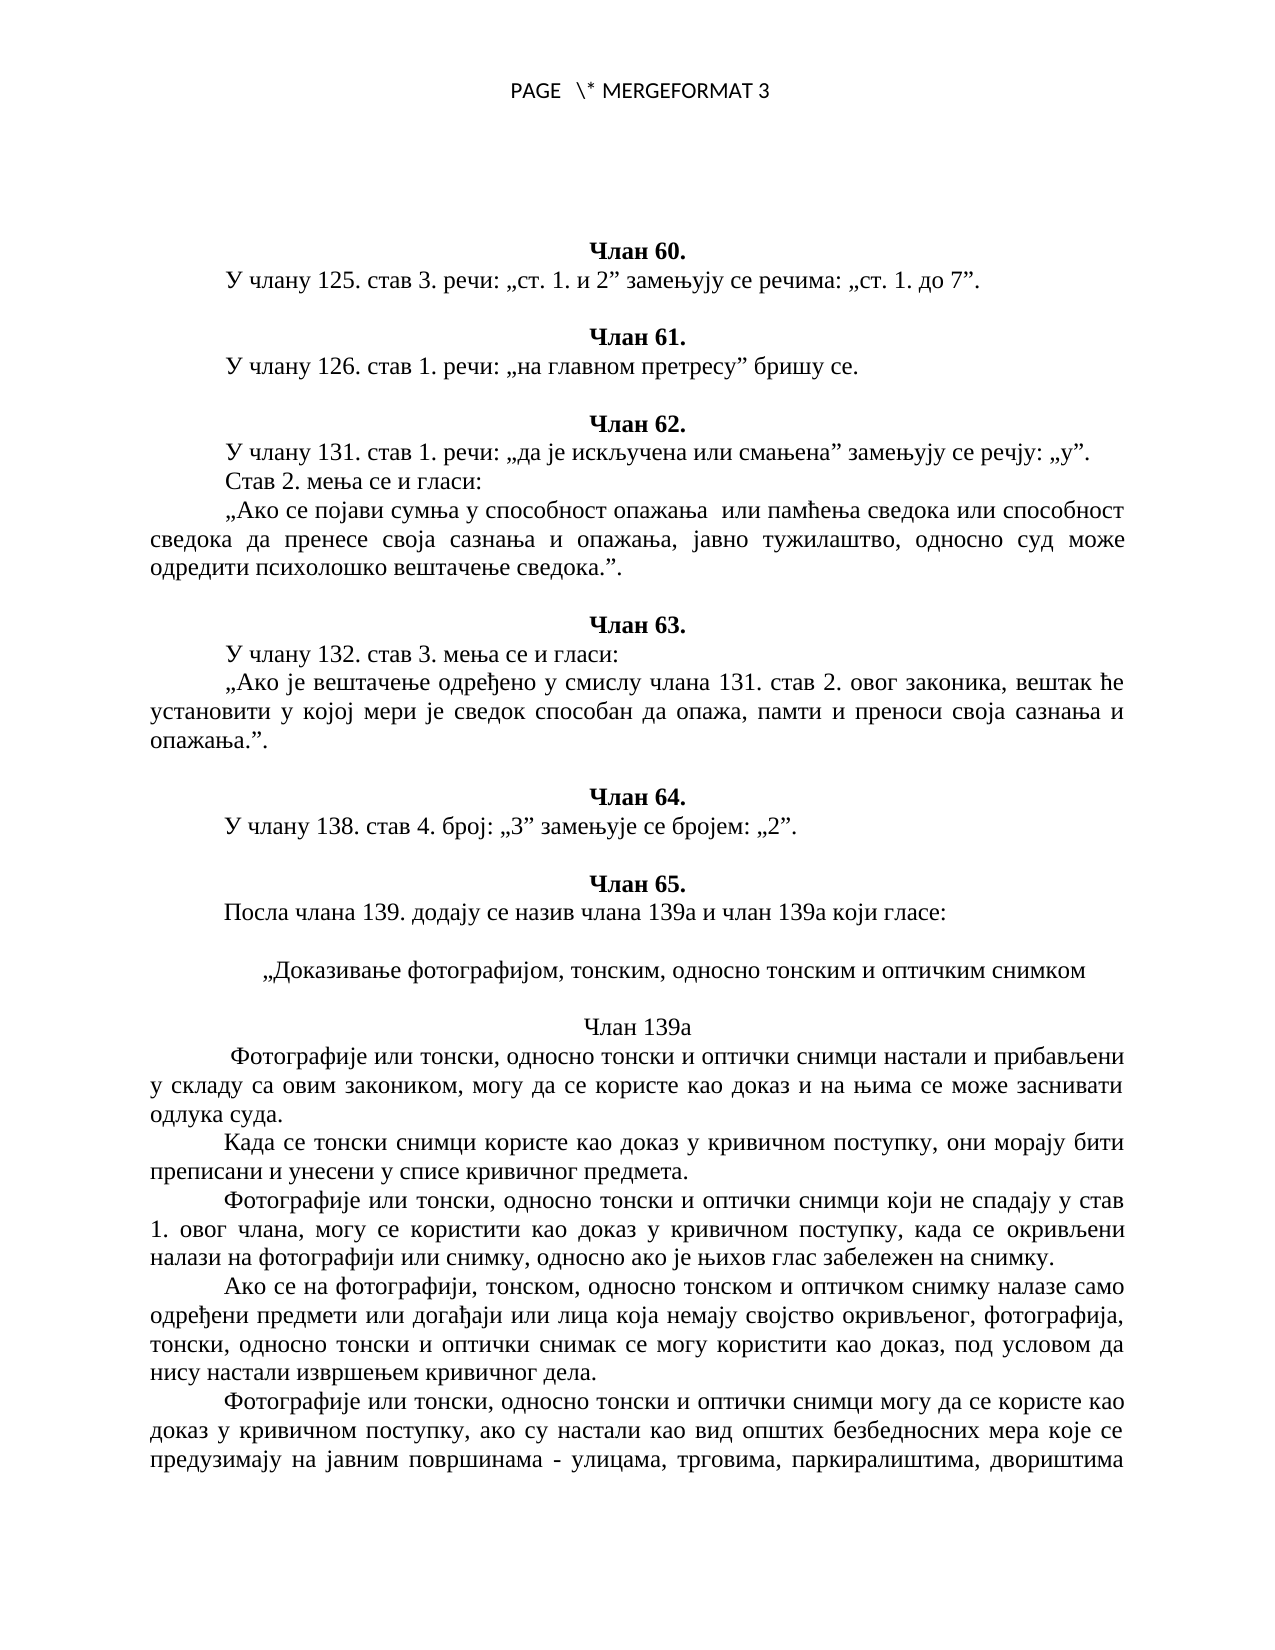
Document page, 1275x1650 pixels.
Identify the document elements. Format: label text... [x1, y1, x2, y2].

text Члан 60. [150, 236, 1125, 265]
text „Ако се појави сумња у способност опажања или памћења сведока или способност сведока да пренесе своја сазнања и опажања, јавно тужилаштво, односно суд може одредити психолошко вештачење сведока.ˮ. [150, 495, 1125, 581]
text Фотографије или тонски, односно тонски и оптички снимци настали и прибављени у складу са овим закоником, могу да се користе као доказ и на њима се може заснивати одлука суда. [150, 1041, 1125, 1127]
text Члан 139а [150, 1012, 1125, 1041]
text Посла члана 139. додају се назив члана 139а и члан 139а који гласе: [150, 897, 1125, 926]
text Фотографије или тонски, односно тонски и оптички снимци који не спадају у став 1. овог члана, могу се користити као доказ у кривичном поступку, када се окривљени налази на фотографији или снимку, односно ако је њихов глас забележен на снимку. [150, 1185, 1125, 1271]
text „Ако је вештачење одређено у смислу члана 131. став 2. овог законика, вештак ће установити у којој мери је сведок способан да опажа, памти и преноси своја сазнања и опажања.ˮ. [150, 667, 1125, 754]
text Став 2. мења се и гласи: [150, 466, 1125, 495]
text Члан 62. [150, 409, 1125, 437]
text У члану 126. став 1. речи: „на главном претресуˮ бришу се. [150, 351, 1125, 380]
text Члан 65. [150, 869, 1125, 897]
text Када се тонски снимци користе као доказ у кривичном поступку, они морају бити преписани и унесени у списе кривичног предмета. [150, 1127, 1125, 1185]
text Члан 64. [150, 782, 1125, 811]
text „Доказивање фотографијом, тонским, односно тонским и оптичким снимком [150, 955, 1125, 984]
text У члану 132. став 3. мења се и гласи: [150, 639, 1125, 667]
text У члану 131. став 1. речи: „да је искључена или смањенаˮ замењују се речју: „уˮ. [150, 437, 1125, 466]
text Члан 61. [150, 322, 1125, 351]
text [150, 1386, 1125, 1472]
text Члан 63. [150, 610, 1125, 639]
text У члану 125. став 3. речи: „ст. 1. и 2ˮ замењују се речима: „ст. 1. до 7ˮ. [150, 265, 1125, 294]
text У члану 138. став 4. број: „3ˮ замењује се бројем: „2ˮ. [150, 811, 1125, 840]
text Ако се на фотографији, тонском, односно тонском и оптичком снимку налазе само одређени предмети или догађаји или лица која немају својство окривљеног, фотографија, тонски, односно тонски и оптички снимак се могу користити као доказ, под условом да нису настали извршењем кривичног дела. [150, 1271, 1125, 1386]
